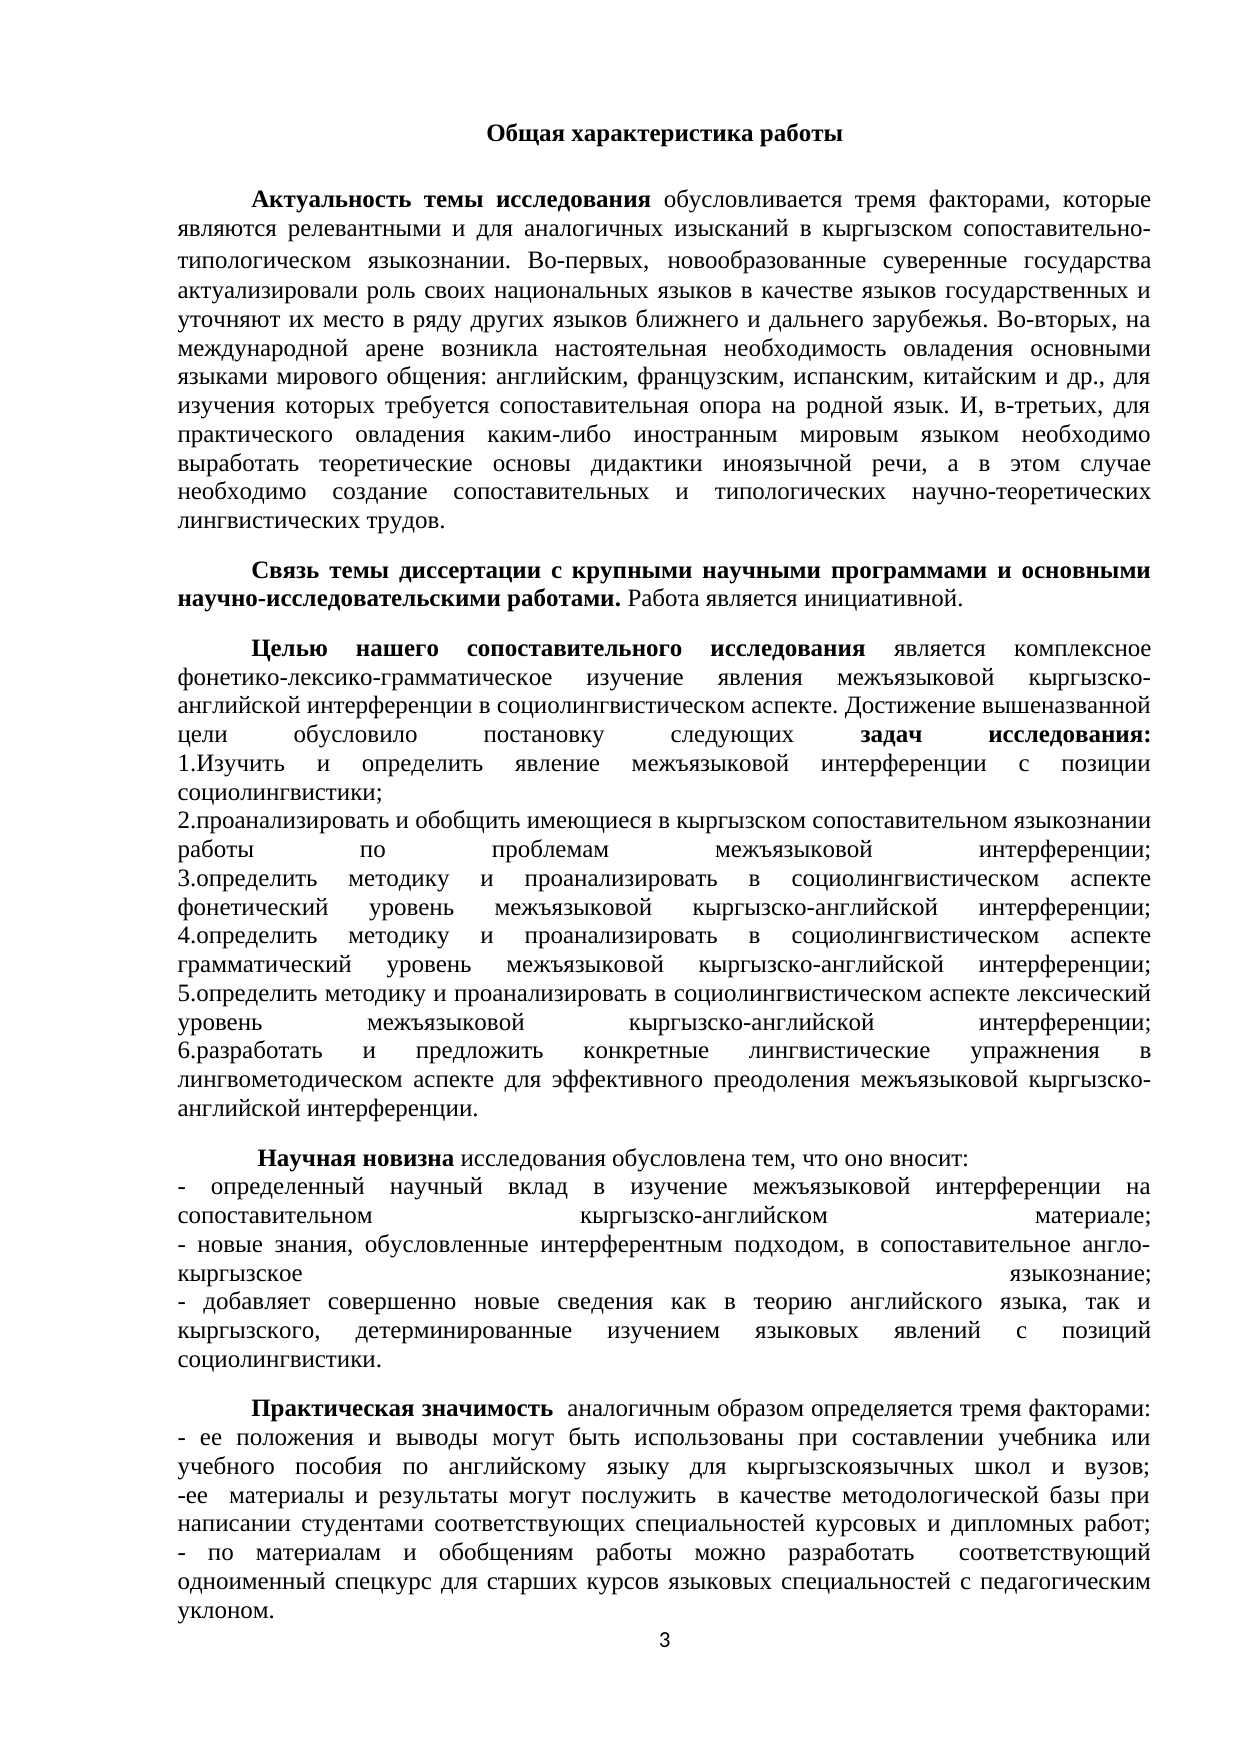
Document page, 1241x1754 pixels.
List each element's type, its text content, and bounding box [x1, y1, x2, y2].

text Практическая значимость аналогичным образом определяется тремя факторами: - ее положения и выводы могут быть использованы при составлении учебника или учебного пособия по английскому языку для кыргызскоязычных школ и вузов; -ее материалы и результаты могут послужить в качестве методологической базы при написании студентами соответствующих специальностей курсовых и дипломных работ; - по материалам и обобщениям работы можно разработать соответствующий одноименный спецкурс для старших курсов языковых специальностей с педагогическим уклоном. [177, 1393, 1152, 1623]
text Актуальность темы исследования обусловливается тремя факторами, которые являются релевантными и для аналогичных изысканий в кыргызском сопоставительно-типологическом языкознании. Во-первых, новообразованные суверенные государства актуализировали роль своих национальных языков в качестве языков государственных и уточняют их место в ряду других языков ближнего и дальнего зарубежья. Во-вторых, на международной арене возникла настоятельная необходимость овладения основными языками мирового общения: английским, французским, испанским, китайским и др., для изучения которых требуется сопоставительная опора на родной язык. И, в-третьих, для практического овладения каким-либо иностранным мировым языком необходимо выработать теоретические основы дидактики иноязычной речи, а в этом случае необходимо создание сопоставительных и типологических научно-теоретических лингвистических трудов. [177, 184, 1152, 534]
text Целью нашего сопоставительного исследования является комплексное фонетико-лексико-грамматическое изучение явления межъязыковой кыргызско-английской интерференции в социолингвистическом аспекте. Достижение вышеназванной цели обусловило постановку следующих задач исследования: 1.Изучить и определить явление межъязыковой интерференции с позиции социолингвистики; 2.проанализировать и обобщить имеющиеся в кыргызском сопоставительном языкознании работы по проблемам межъязыковой интерференции; 3.определить методику и проанализировать в социолингвистическом аспекте фонетический уровень межъязыковой кыргызско-английской интерференции; 4.определить методику и проанализировать в социолингвистическом аспекте грамматический уровень межъязыковой кыргызско-английской интерференции; 5.определить методику и проанализировать в социолингвистическом аспекте лексический уровень межъязыковой кыргызско-английской интерференции; 6.разработать и предложить конкретные лингвистические упражнения в лингвометодическом аспекте для эффективного преодоления межъязыковой кыргызско-английской интерференции. [177, 633, 1152, 1122]
text Связь темы диссертации с крупными научными программами и основными научно-исследовательскими работами. Работа является инициативной. [177, 555, 1152, 612]
text Общая характеристика работы [177, 118, 1152, 147]
text - определенный научный вклад в изучение межъязыковой интерференции на сопоставительном кыргызско-английском материале; - новые знания, обусловленные интерферентным подходом, в сопоставительное англо-кыргызское языкознание; - добавляет совершенно новые сведения как в теорию английского языка, так и кыргызского, детерминированные изучением языковых явлений с позиций социолингвистики. [177, 1171, 1152, 1373]
text Научная новизна исследования обусловлена тем, что оно вносит: [177, 1143, 1152, 1171]
